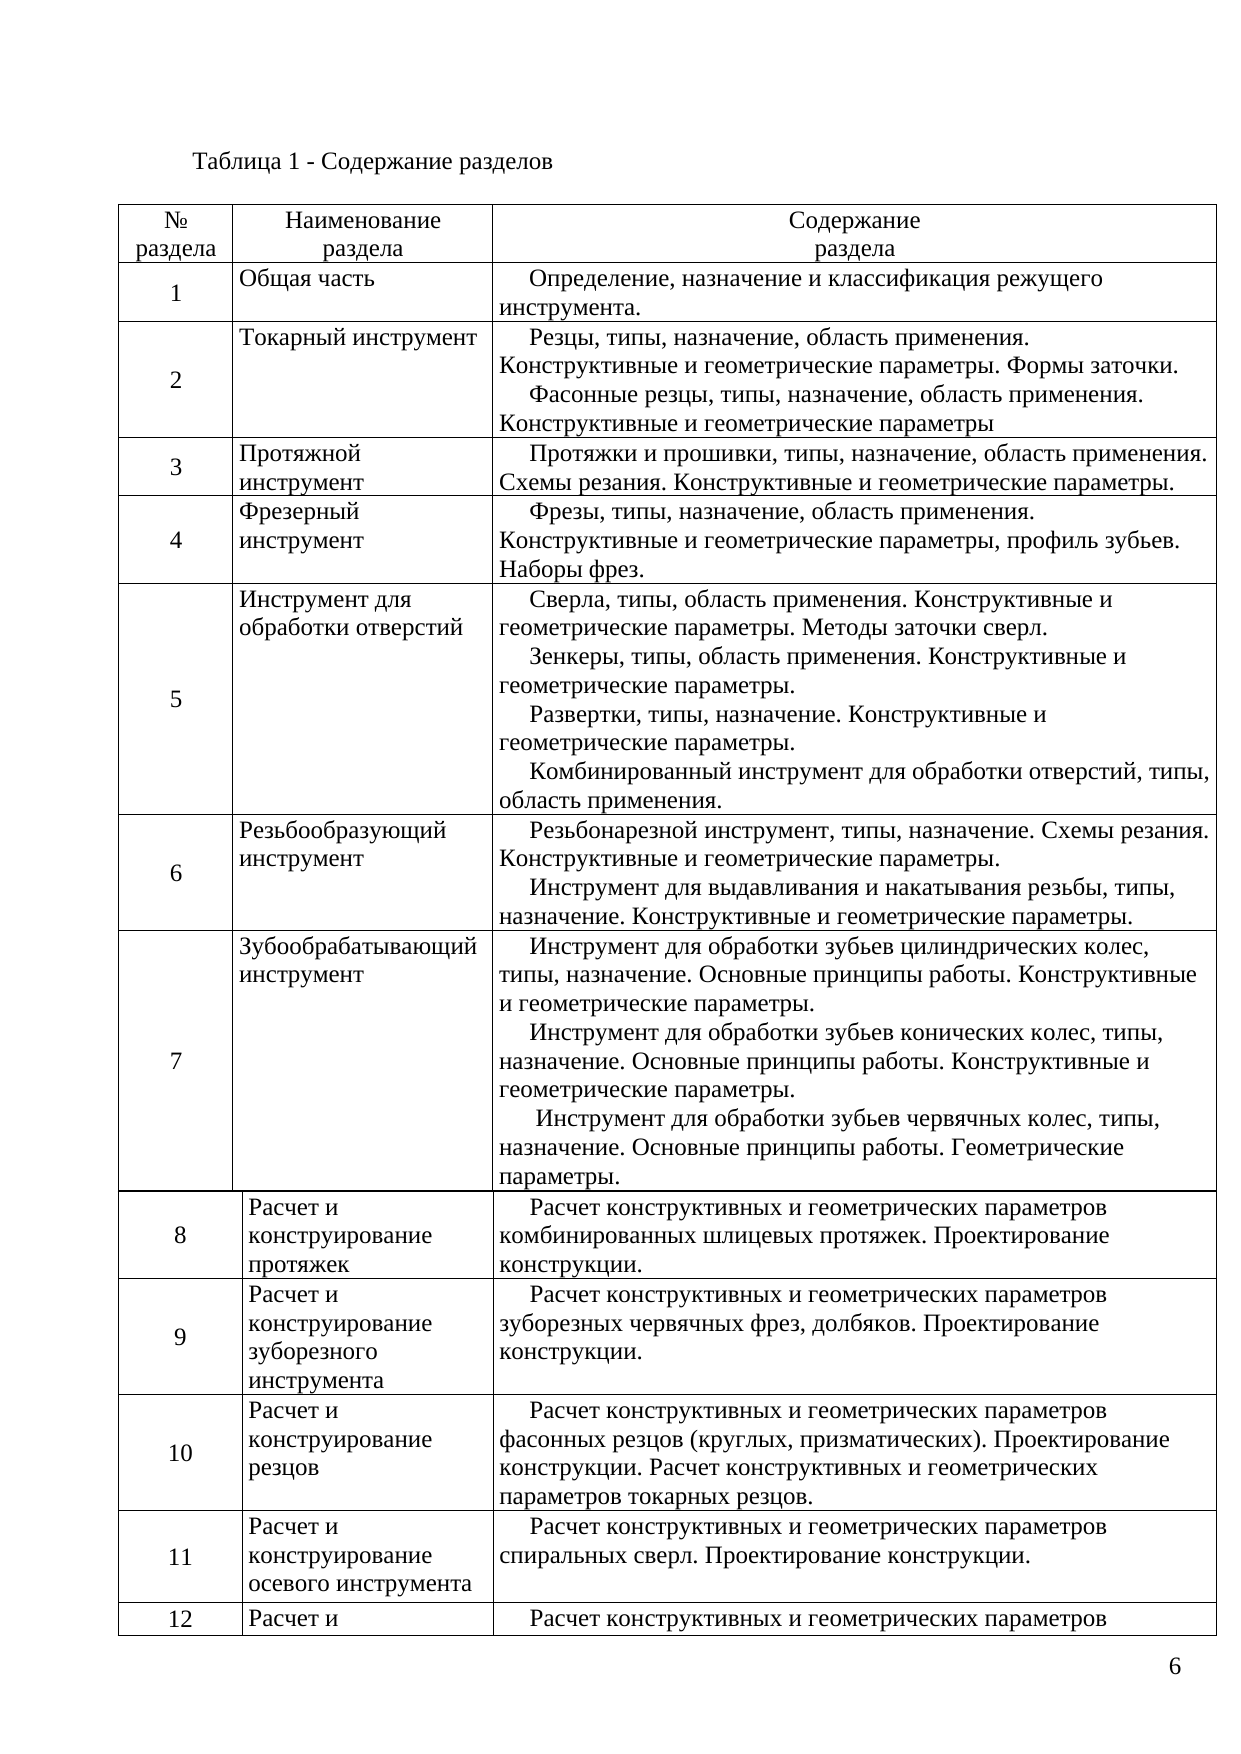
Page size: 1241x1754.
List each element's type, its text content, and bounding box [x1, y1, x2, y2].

table_cell 11 [119, 1511, 242, 1602]
table_cell 7 [119, 931, 232, 1189]
table_cell Расчет и конструирование резцов [243, 1395, 493, 1510]
table_cell 9 [119, 1279, 242, 1394]
table_header Содержание раздела [493, 205, 1216, 262]
table_cell Расчет конструктивных и геометрических параметров спиральных сверл. Проектирование конструкции. [494, 1511, 1216, 1602]
table_header Расчет конструктивных и геометрических параметров комбинированных шлицевых протяжек. Проектирование конструкции. [494, 1192, 1216, 1278]
table_cell 12 [119, 1603, 242, 1635]
table_cell 2 [119, 322, 232, 437]
table_cell 1 [119, 263, 232, 321]
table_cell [494, 1603, 1216, 1635]
table_cell 3 [119, 438, 232, 495]
table_cell Резьбообразующий инструмент [233, 815, 492, 930]
table_cell Протяжки и прошивки, типы, назначение, область применения. Схемы резания. Конструктивные и геометрические параметры. [493, 438, 1216, 495]
table_cell Зубообрабатывающий инструмент [233, 931, 492, 1189]
table_cell Фрезерный инструмент [233, 496, 492, 583]
table_cell Токарный инструмент [233, 322, 492, 437]
table_cell Инструмент для обработки отверстий [233, 584, 492, 814]
table_cell Определение, назначение и классификация режущего инструмента. [493, 263, 1216, 321]
table_cell Фрезы, типы, назначение, область применения. Конструктивные и геометрические параметры, профиль зубьев. Наборы фрез. [493, 496, 1216, 583]
table_cell Расчет и конструирование осевого инструмента [243, 1511, 493, 1602]
table_cell Расчет конструктивных и геометрических параметров зуборезных червячных фрез, долбяков. Проектирование конструкции. [494, 1279, 1216, 1394]
table_header 8 [119, 1192, 242, 1278]
table_cell Резьбонарезной инструмент, типы, назначение. Схемы резания. Конструктивные и геометрические параметры. Инструмент для выдавливания и накатывания резьбы, типы, назначение. Конструктивные и геометрические параметры. [493, 815, 1216, 930]
text Таблица 1 - Содержание разделов [118, 146, 1181, 175]
table_cell 6 [119, 815, 232, 930]
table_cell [243, 1603, 493, 1635]
table_cell Расчет конструктивных и геометрических параметров фасонных резцов (круглых, призматических). Проектирование конструкции. Расчет конструктивных и геометрических параметров токарных резцов. [494, 1395, 1216, 1510]
table_header Наименование раздела [233, 205, 492, 262]
table_cell Расчет и конструирование зуборезного инструмента [243, 1279, 493, 1394]
table_cell Протяжной инструмент [233, 438, 492, 495]
table_header Расчет и конструирование протяжек [243, 1192, 493, 1278]
table_cell 10 [119, 1395, 242, 1510]
table_cell Инструмент для обработки зубьев цилиндрических колес, типы, назначение. Основные принципы работы. Конструктивные и геометрические параметры. Инструмент для обработки зубьев конических колес, типы, назначение. Основные принципы работы. Конструктивные и геометрические параметры. Инструмент для обработки зубьев червячных колес, типы, назначение. Основные принципы работы. Геометрические параметры. [493, 931, 1216, 1189]
table_cell 4 [119, 496, 232, 583]
table_header № раздела [119, 205, 232, 262]
table_cell Резцы, типы, назначение, область применения. Конструктивные и геометрические параметры. Формы заточки. Фасонные резцы, типы, назначение, область применения. Конструктивные и геометрические параметры [493, 322, 1216, 437]
table_cell Общая часть [233, 263, 492, 321]
table_cell Сверла, типы, область применения. Конструктивные и геометрические параметры. Методы заточки сверл. Зенкеры, типы, область применения. Конструктивные и геометрические параметры. Развертки, типы, назначение. Конструктивные и геометрические параметры. Комбинированный инструмент для обработки отверстий, типы, область применения. [493, 584, 1216, 814]
table_cell 5 [119, 584, 232, 814]
